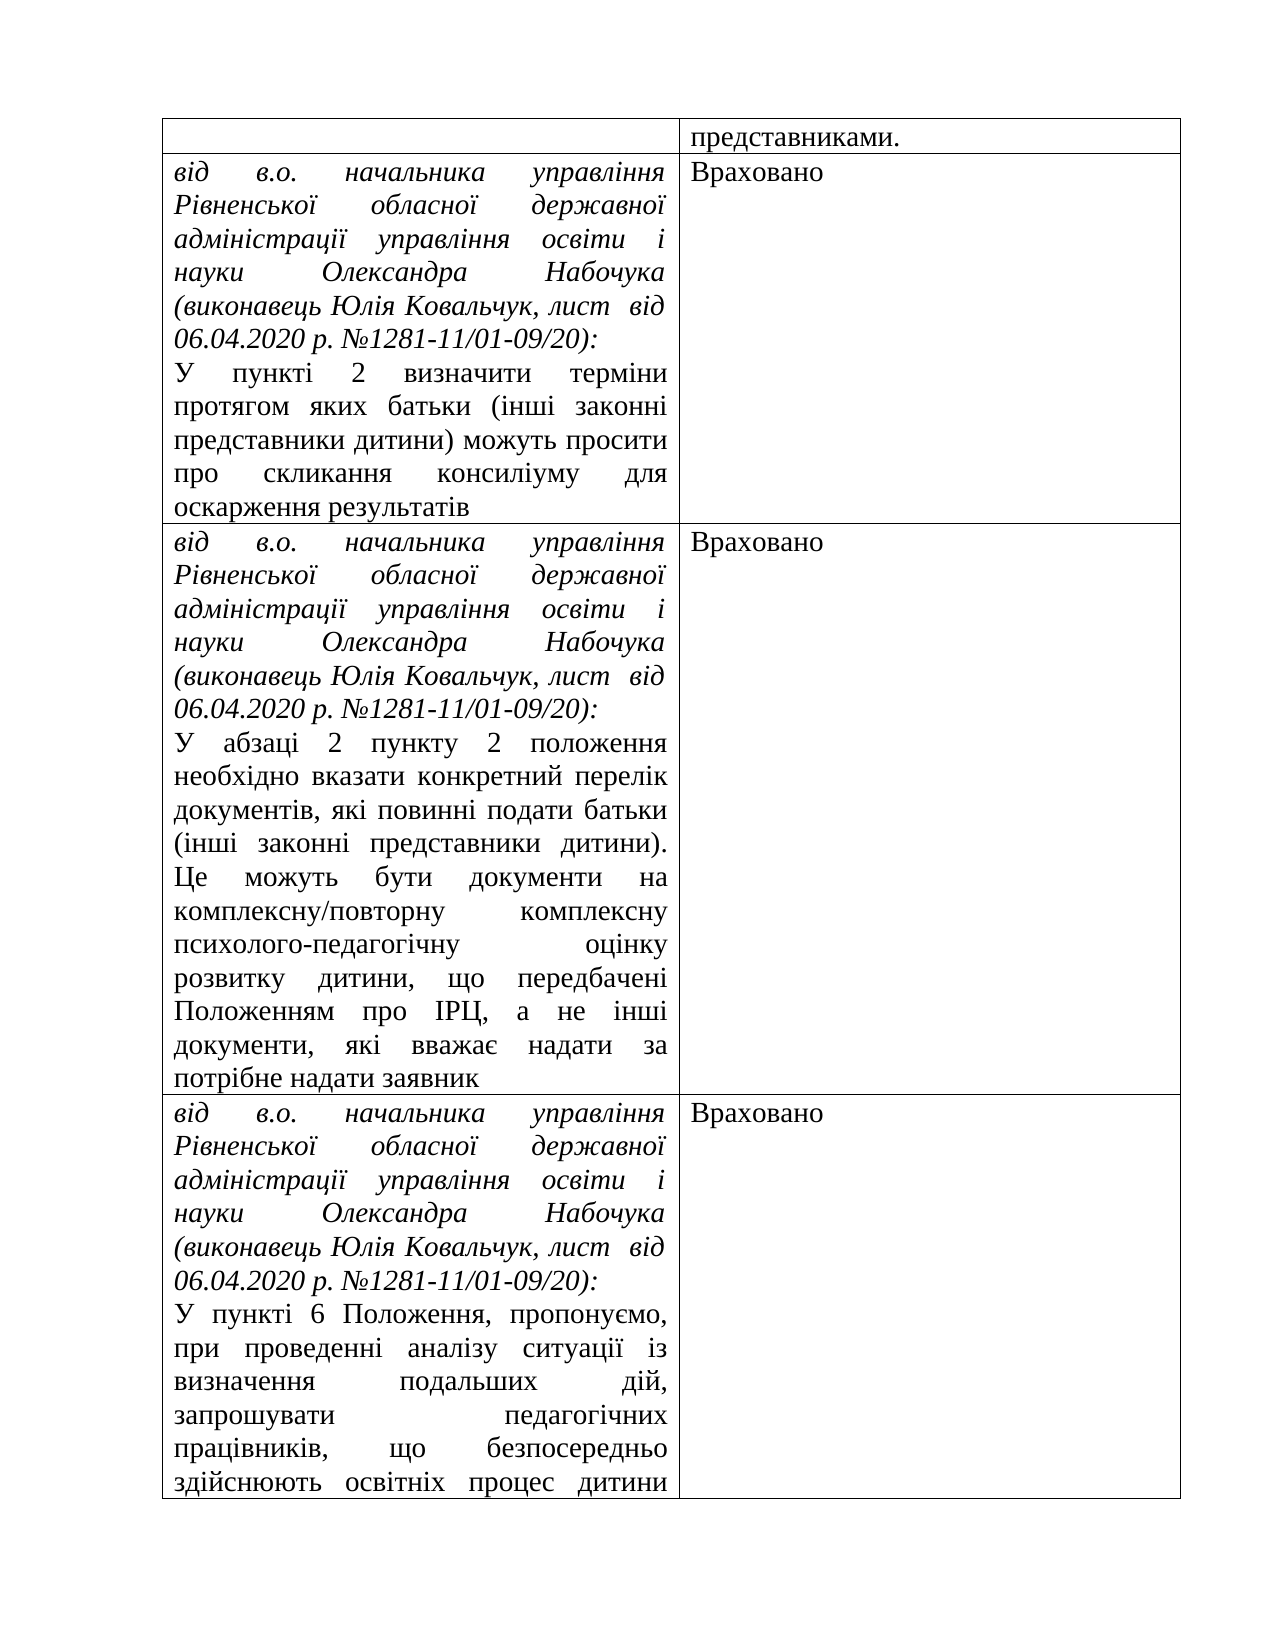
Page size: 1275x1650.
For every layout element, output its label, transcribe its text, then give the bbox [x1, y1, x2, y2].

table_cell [163, 119, 679, 153]
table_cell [680, 119, 1180, 153]
table_cell Враховано [680, 524, 1180, 1094]
table_cell Враховано [680, 154, 1180, 523]
table_cell Враховано [680, 1095, 1180, 1497]
table_cell від в.о. начальника управління Рівненської обласної державної адміністрації управління освіти і науки Олександра Набочука (виконавець Юлія Ковальчук, лист від 06.04.2020 р. №1281-11/01-09/20): У пункті 2 визначити терміни протягом яких батьки (інші законні представники дитини) можуть просити про скликання консиліуму для оскарження результатів [163, 154, 679, 523]
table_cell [163, 1095, 679, 1497]
table_cell від в.о. начальника управління Рівненської обласної державної адміністрації управління освіти і науки Олександра Набочука (виконавець Юлія Ковальчук, лист від 06.04.2020 р. №1281-11/01-09/20): У абзаці 2 пункту 2 положення необхідно вказати конкретний перелік документів, які повинні подати батьки (інші законні представники дитини). Це можуть бути документи на комплексну/повторну комплексну психолого-педагогічну оцінку розвитку дитини, що передбачені Положенням про ІРЦ, а не інші документи, які вважає надати за потрібне надати заявник [163, 524, 679, 1094]
